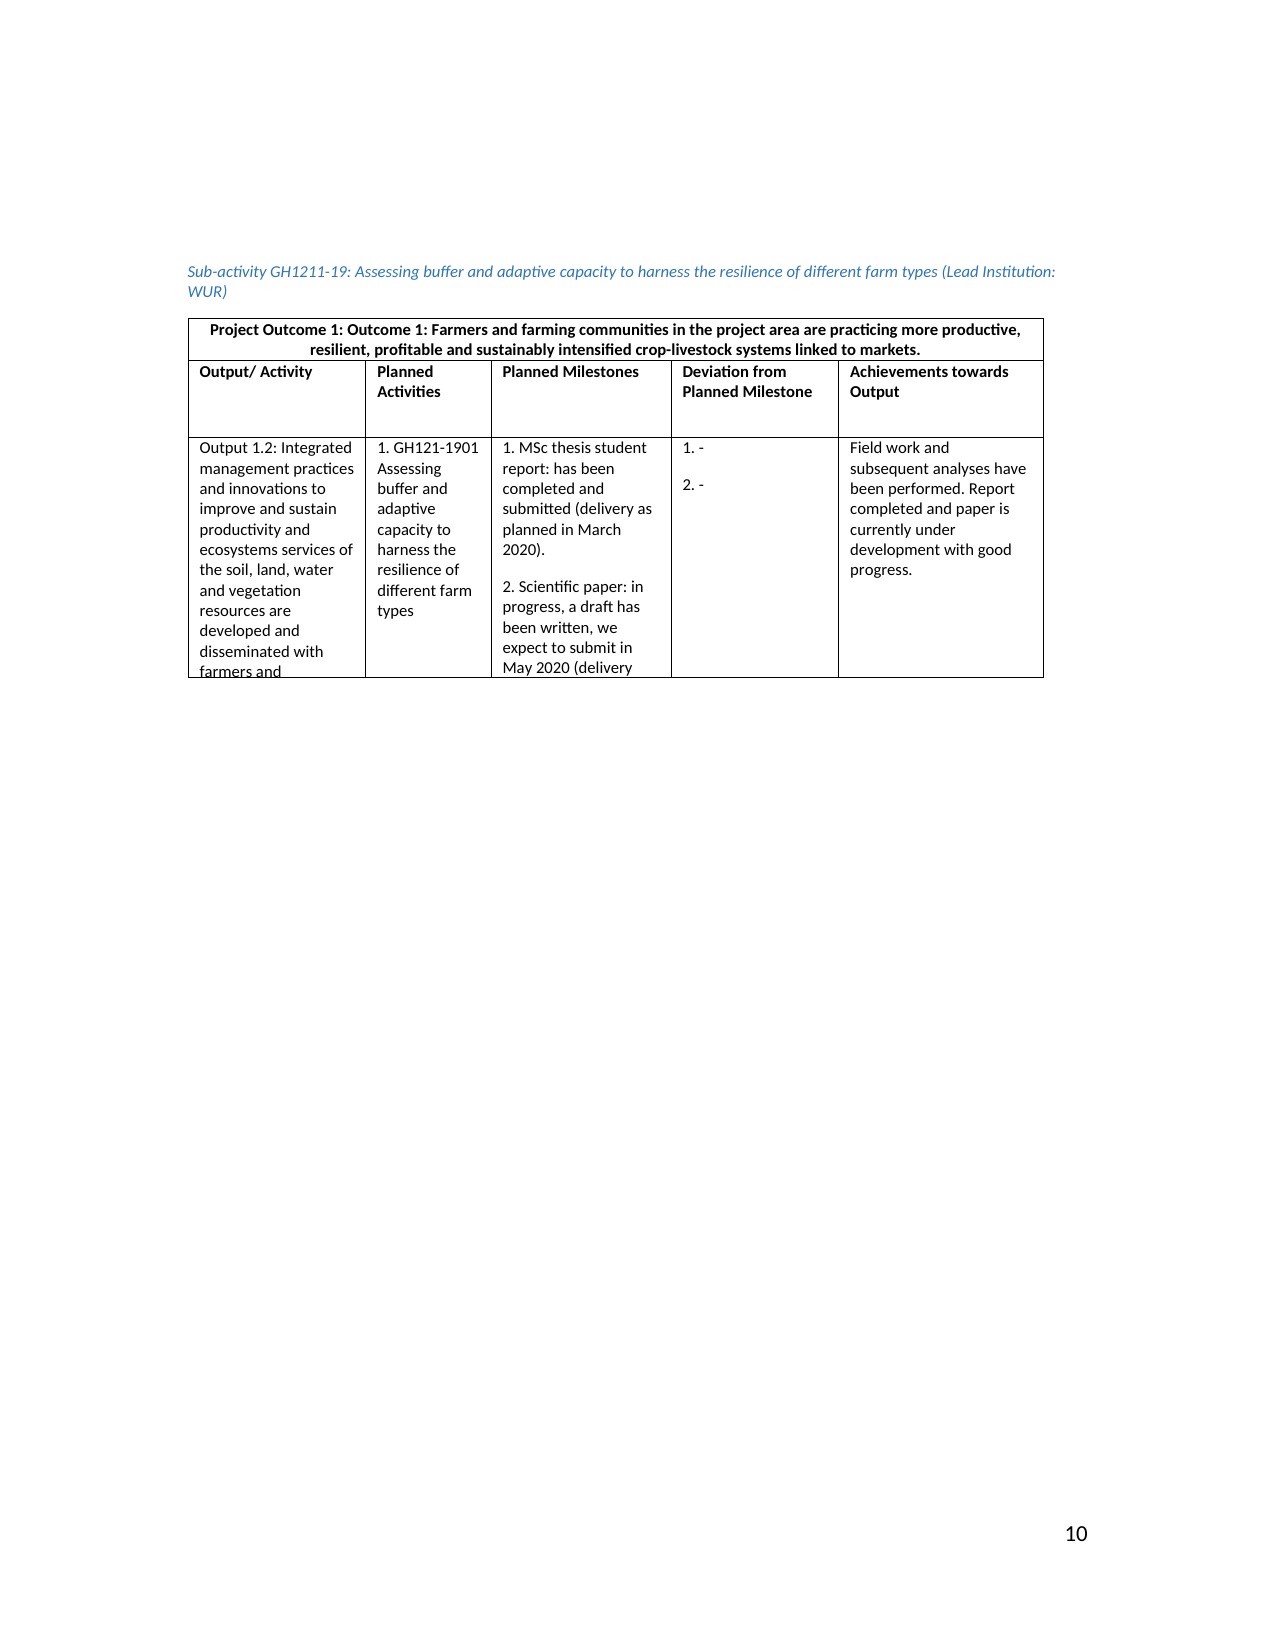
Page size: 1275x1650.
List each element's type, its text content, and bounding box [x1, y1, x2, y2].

table_cell Output/ Activity [189, 361, 365, 437]
table_cell Deviation from Planned Milestone [672, 361, 838, 437]
table_cell Planned Milestones [492, 361, 671, 437]
table_cell Output 1.2: Integrated management practices and innovations to improve and sustain productivity and ecosystems services of the soil, land, water and vegetation resources are developed and disseminated with farmers and development partners in the intervention communities. [189, 438, 365, 677]
table_cell 1. GH121-1901 Assessing buffer and adaptive capacity to harness the resilience of different farm types [366, 438, 491, 677]
table_cell Planned Activities [366, 361, 491, 437]
table_cell 1. MSc thesis student report: has been completed and submitted (delivery as planned in March 2020). 2. Scientific paper: in progress, a draft has been written, we expect to submit in May 2020 (delivery planned for Sep 2020). [492, 438, 671, 677]
table_cell Field work and subsequent analyses have been performed. Report completed and paper is currently under development with good progress. [839, 438, 1043, 677]
table_cell Achievements towards Output [839, 361, 1043, 437]
table_cell 1. - 2. - [672, 438, 838, 677]
text Sub-activity GH1211-19: Assessing buffer and adaptive capacity to harness the resilience of different farm types (Lead Institution: WUR) [187, 261, 1087, 302]
table_header Project Outcome 1: Outcome 1: Farmers and farming communities in the project area are practicing more productive, resilient, profitable and sustainably intensified crop-livestock systems linked to markets. [189, 319, 1043, 360]
